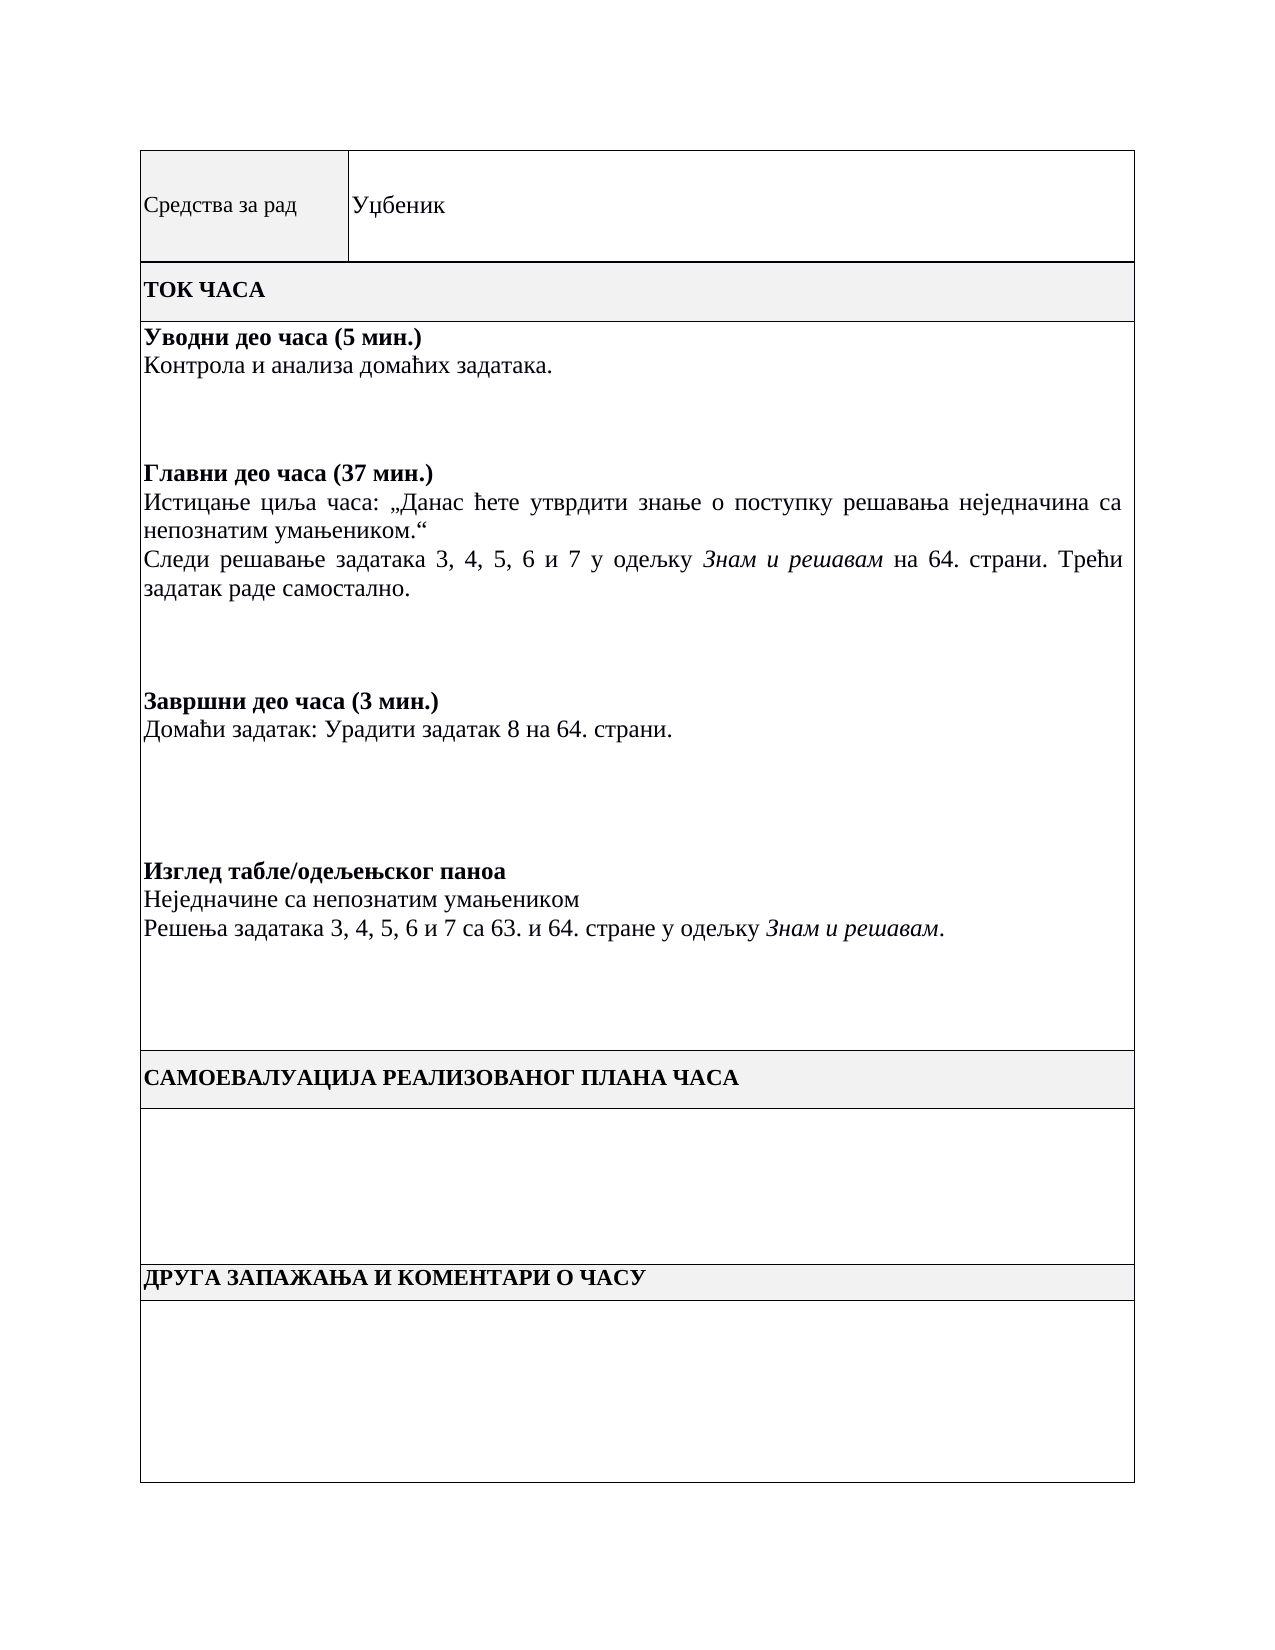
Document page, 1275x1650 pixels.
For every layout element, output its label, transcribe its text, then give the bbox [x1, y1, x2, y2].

table_cell ДРУГА ЗАПАЖАЊА И КОМЕНТАРИ О ЧАСУ [141, 1265, 1134, 1300]
table_cell Средства за рад [141, 151, 348, 261]
table_cell САМОЕВАЛУАЦИЈА РЕАЛИЗОВАНОГ ПЛАНА ЧАСА [141, 1051, 1134, 1108]
table_cell Уводни део часа (5 мин.) Контрола и анализа домаћих задатака. Главни део часа (37 мин.) Истицање циља часа: „Данас ћете утврдити знање о поступку решавања неједначина са непознатим умањеником.“ Следи решавање задатака 3, 4, 5, 6 и 7 у одељку Знам и решавам на 64. страни. Трећи задатак раде самостално. Завршни део часа (3 мин.) Домаћи задатак: Урадити задатак 8 на 64. страни. Изглед табле/одељењског паноа Неједначине са непознатим умањеником Решења задатака 3, 4, 5, 6 и 7 са 63. и 64. стране у одељку Знам и решавам. [141, 322, 1134, 1050]
table_cell ТОК ЧАСА [141, 263, 1134, 321]
table_cell [141, 1301, 1134, 1482]
table_cell Уџбеник [349, 151, 1134, 261]
table_cell [141, 1109, 1134, 1263]
